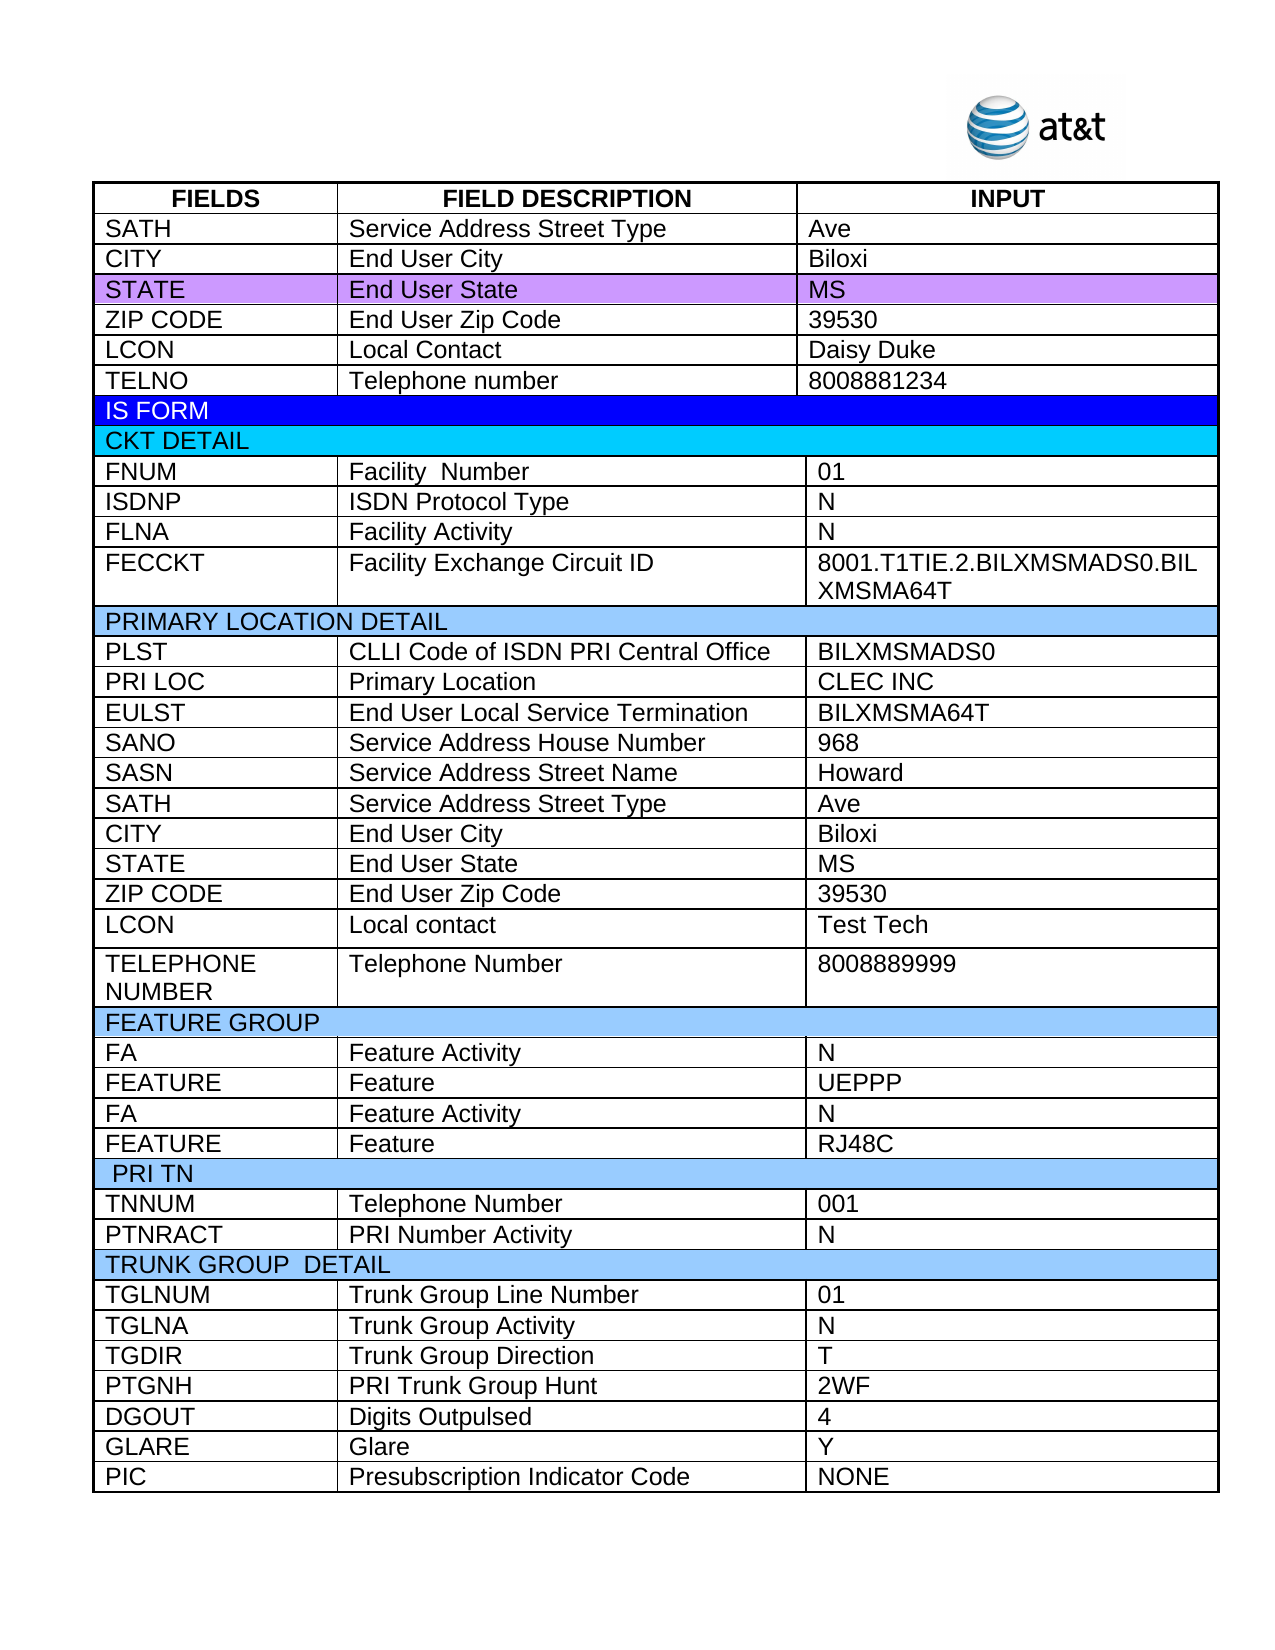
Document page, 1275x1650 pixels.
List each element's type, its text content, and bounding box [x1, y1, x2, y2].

table_header FIELDS [95, 184, 337, 213]
table_cell Ave [798, 214, 1217, 243]
table_cell N [807, 487, 1217, 516]
table_cell [338, 245, 796, 273]
table_cell IS FORM [95, 396, 1217, 425]
table_header FIELD DESCRIPTION [338, 184, 796, 213]
table_cell FEATURE [95, 1068, 337, 1097]
table_cell TNNUM [95, 1190, 337, 1218]
table_cell FA [95, 1038, 337, 1067]
table_cell 01 [807, 1281, 1217, 1309]
table_cell N [807, 1311, 1217, 1339]
table_cell CKT DETAIL [95, 426, 1217, 455]
table_cell PRI LOC [95, 667, 337, 696]
table_cell 8001.T1TIE.2.BILXMSMADS0.BILXMSMA64T [807, 548, 1217, 605]
table_cell End User Zip Code [338, 305, 796, 334]
table_cell PLST [95, 637, 337, 666]
table_cell PIC [95, 1462, 337, 1491]
table_cell 8008881234 [798, 366, 1217, 394]
table_cell Primary Location [338, 667, 805, 696]
table_header INPUT [798, 184, 1217, 213]
table_cell Facility Number [338, 457, 805, 485]
table_cell MS [798, 275, 1217, 303]
table_cell MS [807, 849, 1217, 878]
table_cell 8008889999 [807, 949, 1217, 1006]
table_cell Local Contact [338, 336, 796, 364]
table_cell Glare [338, 1432, 805, 1461]
table_cell PRI Trunk Group Hunt [338, 1371, 805, 1400]
table_cell BILXMSMADS0 [807, 637, 1217, 666]
table_cell Biloxi [798, 245, 1217, 273]
table_cell ZIP CODE [95, 880, 337, 908]
table_cell STATE [95, 849, 337, 878]
table_cell Digits Outpulsed [338, 1402, 805, 1430]
table_cell Telephone Number [338, 949, 805, 1006]
table_cell 39530 [798, 305, 1217, 334]
table_cell Howard [807, 758, 1217, 787]
table_cell TELNO [95, 366, 337, 394]
table_cell 01 [807, 457, 1217, 485]
table_cell NONE [807, 1462, 1217, 1491]
table_cell [338, 275, 796, 303]
table_cell 2WF [807, 1371, 1217, 1400]
table_cell FLNA [95, 517, 337, 546]
table_cell Name [338, 758, 805, 787]
table_cell Test Tech [807, 910, 1217, 947]
table_cell TGLNUM [95, 1281, 337, 1309]
table_cell PTNRACT [95, 1220, 337, 1248]
table_cell CITY [95, 819, 337, 848]
table_cell Feature [338, 1129, 805, 1158]
table_cell PRI Number Activity [338, 1220, 805, 1248]
table_cell EULST [95, 698, 337, 726]
table_cell 39530 [807, 880, 1217, 908]
table_cell TGDIR [95, 1341, 337, 1370]
table_cell Telephone number [338, 366, 796, 394]
table_cell Trunk Group Activity [338, 1311, 805, 1339]
table_cell FECCKT [95, 548, 337, 605]
table_cell Y [807, 1432, 1217, 1461]
table_cell GLARE [95, 1432, 337, 1461]
table_cell PTGNH [95, 1371, 337, 1400]
table_cell [338, 849, 805, 878]
table_cell PRI TN [95, 1159, 1217, 1188]
table_cell CLEC INC [807, 667, 1217, 696]
table_cell SATH [95, 214, 337, 243]
table_cell SATH [95, 789, 337, 817]
table_cell PRIMARY LOCATION DETAIL [95, 607, 1217, 635]
table_cell Feature Activity [338, 1099, 805, 1127]
table_cell End User Zip Code [338, 880, 805, 908]
table_cell BILXMSMA64T [807, 698, 1217, 726]
table_cell Feature Activity [338, 1038, 805, 1067]
table_cell LCON [95, 336, 337, 364]
table_cell Trunk Group Direction [338, 1341, 805, 1370]
table_cell SANO [95, 728, 337, 757]
table_cell Trunk Group Line Number [338, 1281, 805, 1309]
table_cell DGOUT [95, 1402, 337, 1430]
table_cell FEATURE GROUP [95, 1008, 1217, 1036]
table_cell [338, 819, 805, 848]
table_cell UEPPP [807, 1068, 1217, 1097]
table_cell 968 [807, 728, 1217, 757]
table_cell CITY [95, 245, 337, 273]
table_cell LCON [95, 910, 337, 947]
table_cell 001 [807, 1190, 1217, 1218]
table_cell TELEPHONE NUMBER [95, 949, 337, 1006]
table_cell N [807, 517, 1217, 546]
table_cell Type [338, 214, 796, 243]
table_cell N [807, 1220, 1217, 1248]
table_cell Daisy Duke [798, 336, 1217, 364]
table_cell [807, 819, 1217, 848]
table_cell TGLNA [95, 1311, 337, 1339]
table_cell STATE [95, 275, 337, 303]
table_cell T [807, 1341, 1217, 1370]
table_cell Facility Exchange Circuit ID [338, 548, 805, 605]
table_cell Type [338, 789, 805, 817]
table_cell Service Address House Number [338, 728, 805, 757]
table_cell ZIP CODE [95, 305, 337, 334]
table_cell SASN [95, 758, 337, 787]
table_cell Telephone Number [338, 1190, 805, 1218]
table_cell FNUM [95, 457, 337, 485]
table_cell FA [95, 1099, 337, 1127]
table_cell N [807, 1099, 1217, 1127]
table_cell End User Local Service Termination [338, 698, 805, 726]
table_cell TRUNK GROUP DETAIL [95, 1250, 1217, 1279]
table_cell Presubscription Indicator Code [338, 1462, 805, 1491]
table_cell RJ48C [807, 1129, 1217, 1158]
table_cell FEATURE [95, 1129, 337, 1158]
table_cell Local contact [338, 910, 805, 947]
table_cell 4 [807, 1402, 1217, 1430]
table_cell Feature [338, 1068, 805, 1097]
table_cell Ave [807, 789, 1217, 817]
table_cell ISDNP [95, 487, 337, 516]
picture [946, 74, 1126, 181]
table_cell Facility Activity [338, 517, 805, 546]
table_cell ISDN Protocol Type [338, 487, 805, 516]
table_cell CLLI Code of ISDN PRI Central Office [338, 637, 805, 666]
table_cell N [807, 1038, 1217, 1067]
